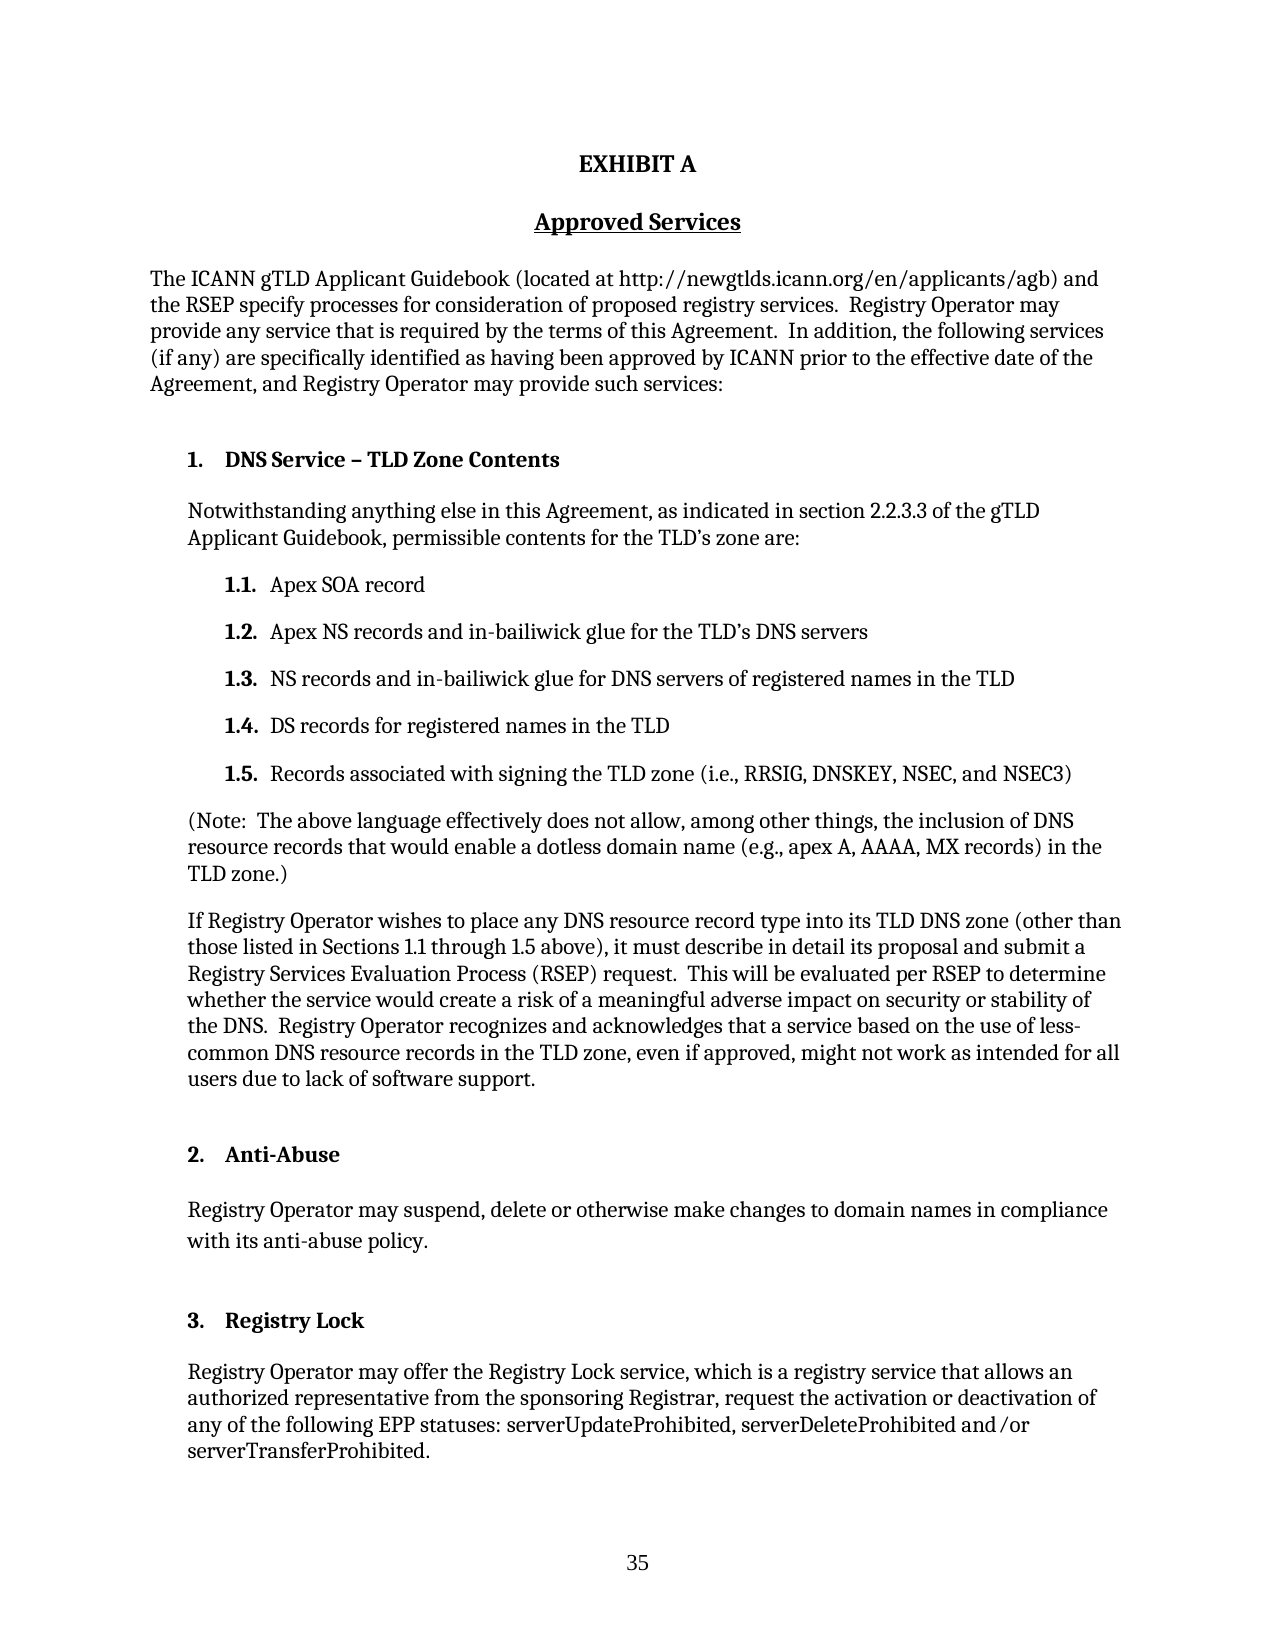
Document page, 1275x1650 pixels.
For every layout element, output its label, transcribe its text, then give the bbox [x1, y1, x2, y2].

text Notwithstanding anything else in this Agreement, as indicated in section 2.2.3.3 of the gTLD Applicant Guidebook, permissible contents for the TLD’s zone are: [187, 498, 1125, 551]
text Registry Operator may suspend, delete or otherwise make changes to domain names in compliance with its anti-abuse policy. [187, 1197, 1125, 1254]
text If Registry Operator wishes to place any DNS resource record type into its TLD DNS zone (other than those listed in Sections 1.1 through 1.5 above), it must describe in detail its proposal and submit a Registry Services Evaluation Process (RSEP) request. This will be evaluated per RSEP to determine whether the service would create a risk of a meaningful adverse impact on security or stability of the DNS. Registry Operator recognizes and acknowledges that a service based on the use of less-common DNS resource records in the TLD zone, even if approved, might not work as intended for all users due to lack of software support. [187, 908, 1125, 1092]
list Anti-Abuse [187, 1142, 1125, 1168]
list NS records and in-bailiwick glue for DNS servers of registered names in the TLD [225, 666, 1125, 692]
text (Note: The above language effectively does not allow, among other things, the inclusion of DNS resource records that would enable a dotless domain name (e.g., apex A, AAAA, MX records) in the TLD zone.) [187, 808, 1125, 887]
list Apex SOA record [225, 572, 1125, 598]
list Registry Lock [187, 1308, 1125, 1334]
text Registry Operator may offer the Registry Lock service, which is a registry service that allows an authorized representative from the sponsoring Registrar, request the activation or deactivation of any of the following EPP statuses: serverUpdateProhibited, serverDeleteProhibited and⁄or serverTransferProhibited. [187, 1359, 1125, 1464]
text EXHIBIT A Approved Services [150, 150, 1125, 236]
list Records associated with signing the TLD zone (i.e., RRSIG, DNSKEY, NSEC, and NSEC3) [225, 761, 1125, 787]
list Apex NS records and in-bailiwick glue for the TLD’s DNS servers [225, 619, 1125, 645]
list DS records for registered names in the TLD [225, 713, 1125, 740]
text The ICANN gTLD Applicant Guidebook (located at http://newgtlds.icann.org/en/applicants/agb) and the RSEP specify processes for consideration of proposed registry services. Registry Operator may provide any service that is required by the terms of this Agreement. In addition, the following services (if any) are specifically identified as having been approved by ICANN prior to the effective date of the Agreement, and Registry Operator may provide such services: [150, 265, 1125, 397]
list DNS Service – TLD Zone Contents [187, 447, 1125, 473]
